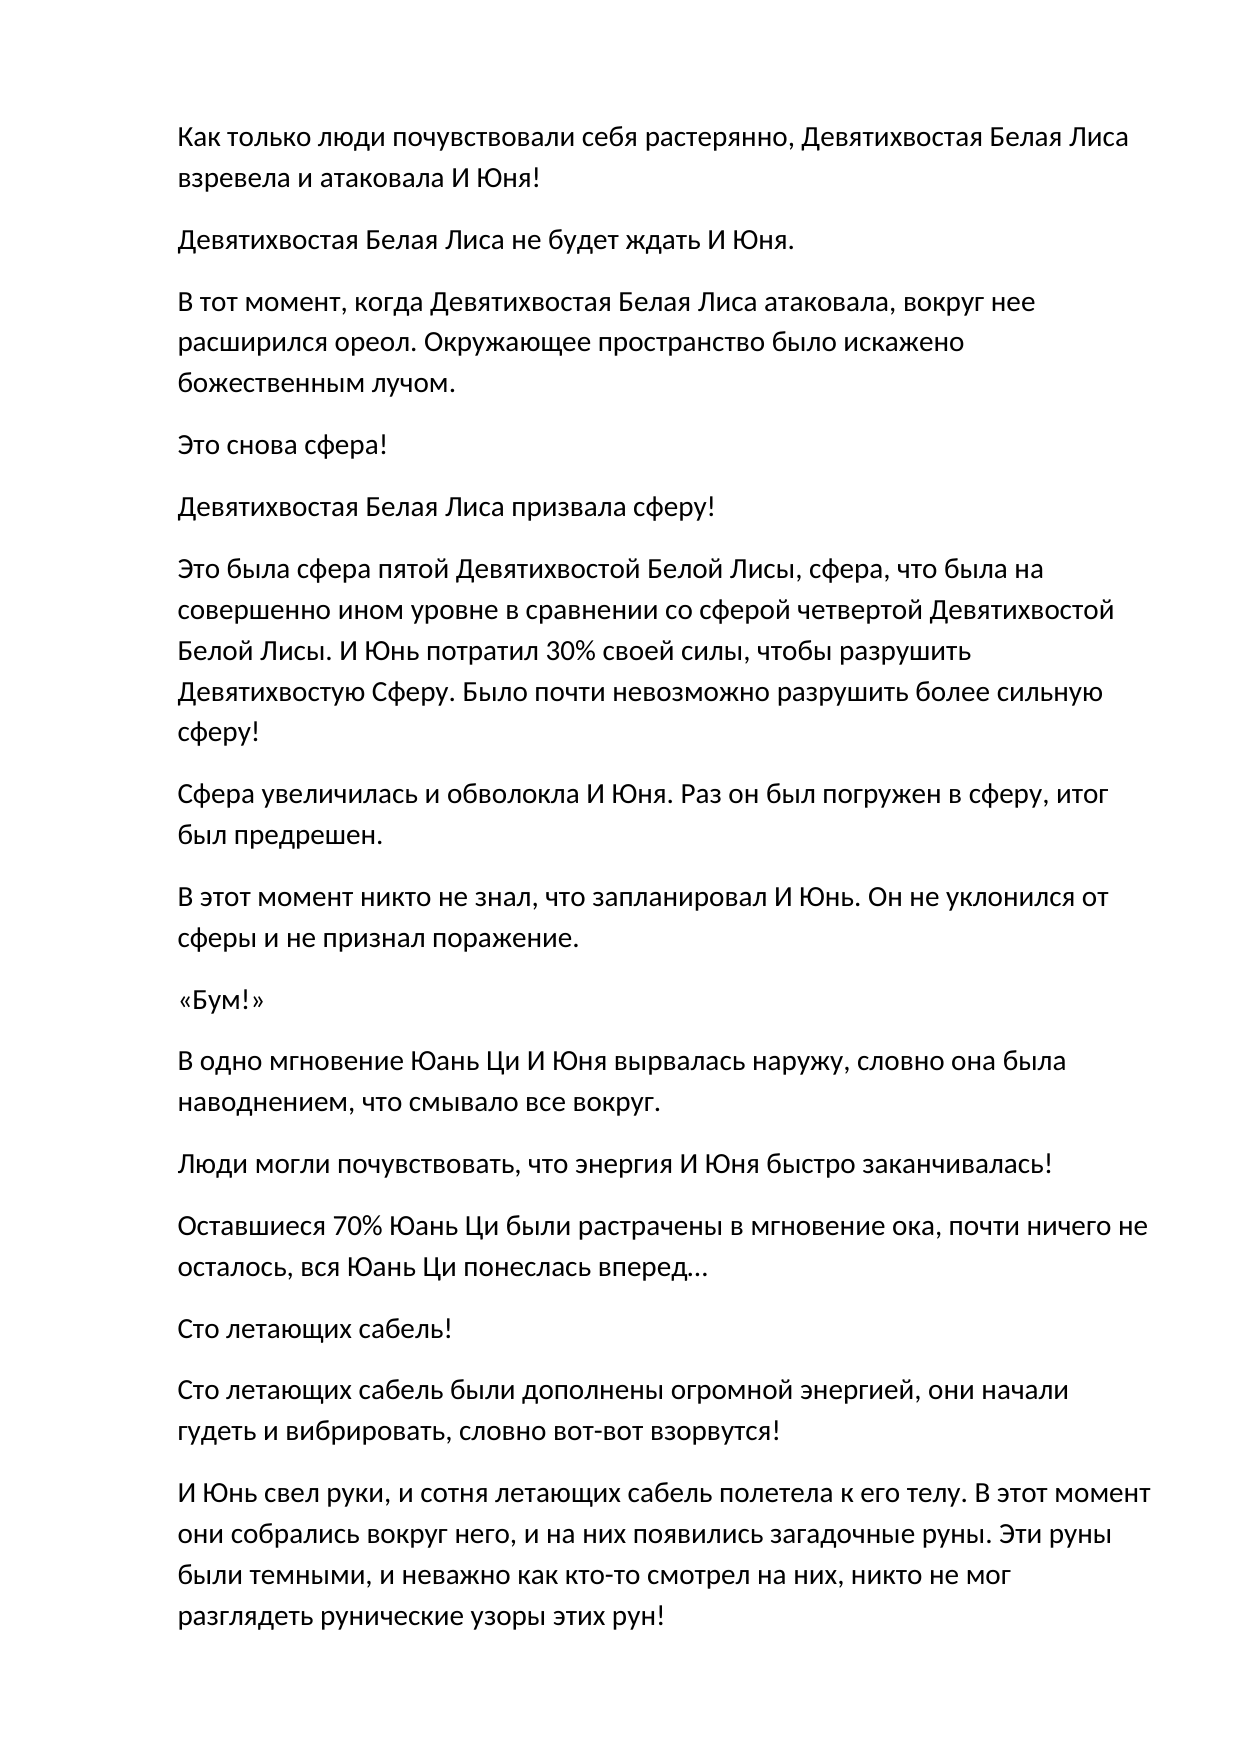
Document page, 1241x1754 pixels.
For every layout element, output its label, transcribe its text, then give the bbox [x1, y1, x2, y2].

text «Бум!» [177, 981, 1152, 1016]
text Это снова сфера! [177, 426, 1152, 462]
text В одно мгновение Юань Ци И Юня вырвалась наружу, словно она была наводнением, что смывало все вокруг. [177, 1042, 1152, 1119]
text Девятихвостая Белая Лиса не будет ждать И Юня. [177, 221, 1152, 256]
text Сто летающих сабель! [177, 1310, 1152, 1345]
text Люди могли почувствовать, что энергия И Юня быстро заканчивалась! [177, 1145, 1152, 1181]
text В этот момент никто не знал, что запланировал И Юнь. Он не уклонился от сферы и не признал поражение. [177, 878, 1152, 954]
text Сто летающих сабель были дополнены огромной энергией, они начали гудеть и вибрировать, словно вот-вот взорвутся! [177, 1371, 1152, 1448]
text Девятихвостая Белая Лиса призвала сферу! [177, 488, 1152, 524]
text Как только люди почувствовали себя растерянно, Девятихвостая Белая Лиса взревела и атаковала И Юня! [177, 118, 1152, 195]
text Оставшиеся 70% Юань Ци были растрачены в мгновение ока, почти ничего не осталось, вся Юань Ци понеслась вперед… [177, 1207, 1152, 1283]
text В тот момент, когда Девятихвостая Белая Лиса атаковала, вокруг нее расширился ореол. Окружающее пространство было искажено божественным лучом. [177, 283, 1152, 400]
text Это была сфера пятой Девятихвостой Белой Лисы, сфера, что была на совершенно ином уровне в сравнении со сферой четвертой Девятихвостой Белой Лисы. И Юнь потратил 30% своей силы, чтобы разрушить Девятихвостую Сферу. Было почти невозможно разрушить более сильную сферу! [177, 550, 1152, 749]
text Сфера увеличилась и обволокла И Юня. Раз он был погружен в сферу, итог был предрешен. [177, 775, 1152, 852]
text И Юнь свел руки, и сотня летающих сабель полетела к его телу. В этот момент они собрались вокруг него, и на них появились загадочные руны. Эти руны были темными, и неважно как кто-то смотрел на них, никто не мог разглядеть рунические узоры этих рун! [177, 1474, 1152, 1633]
